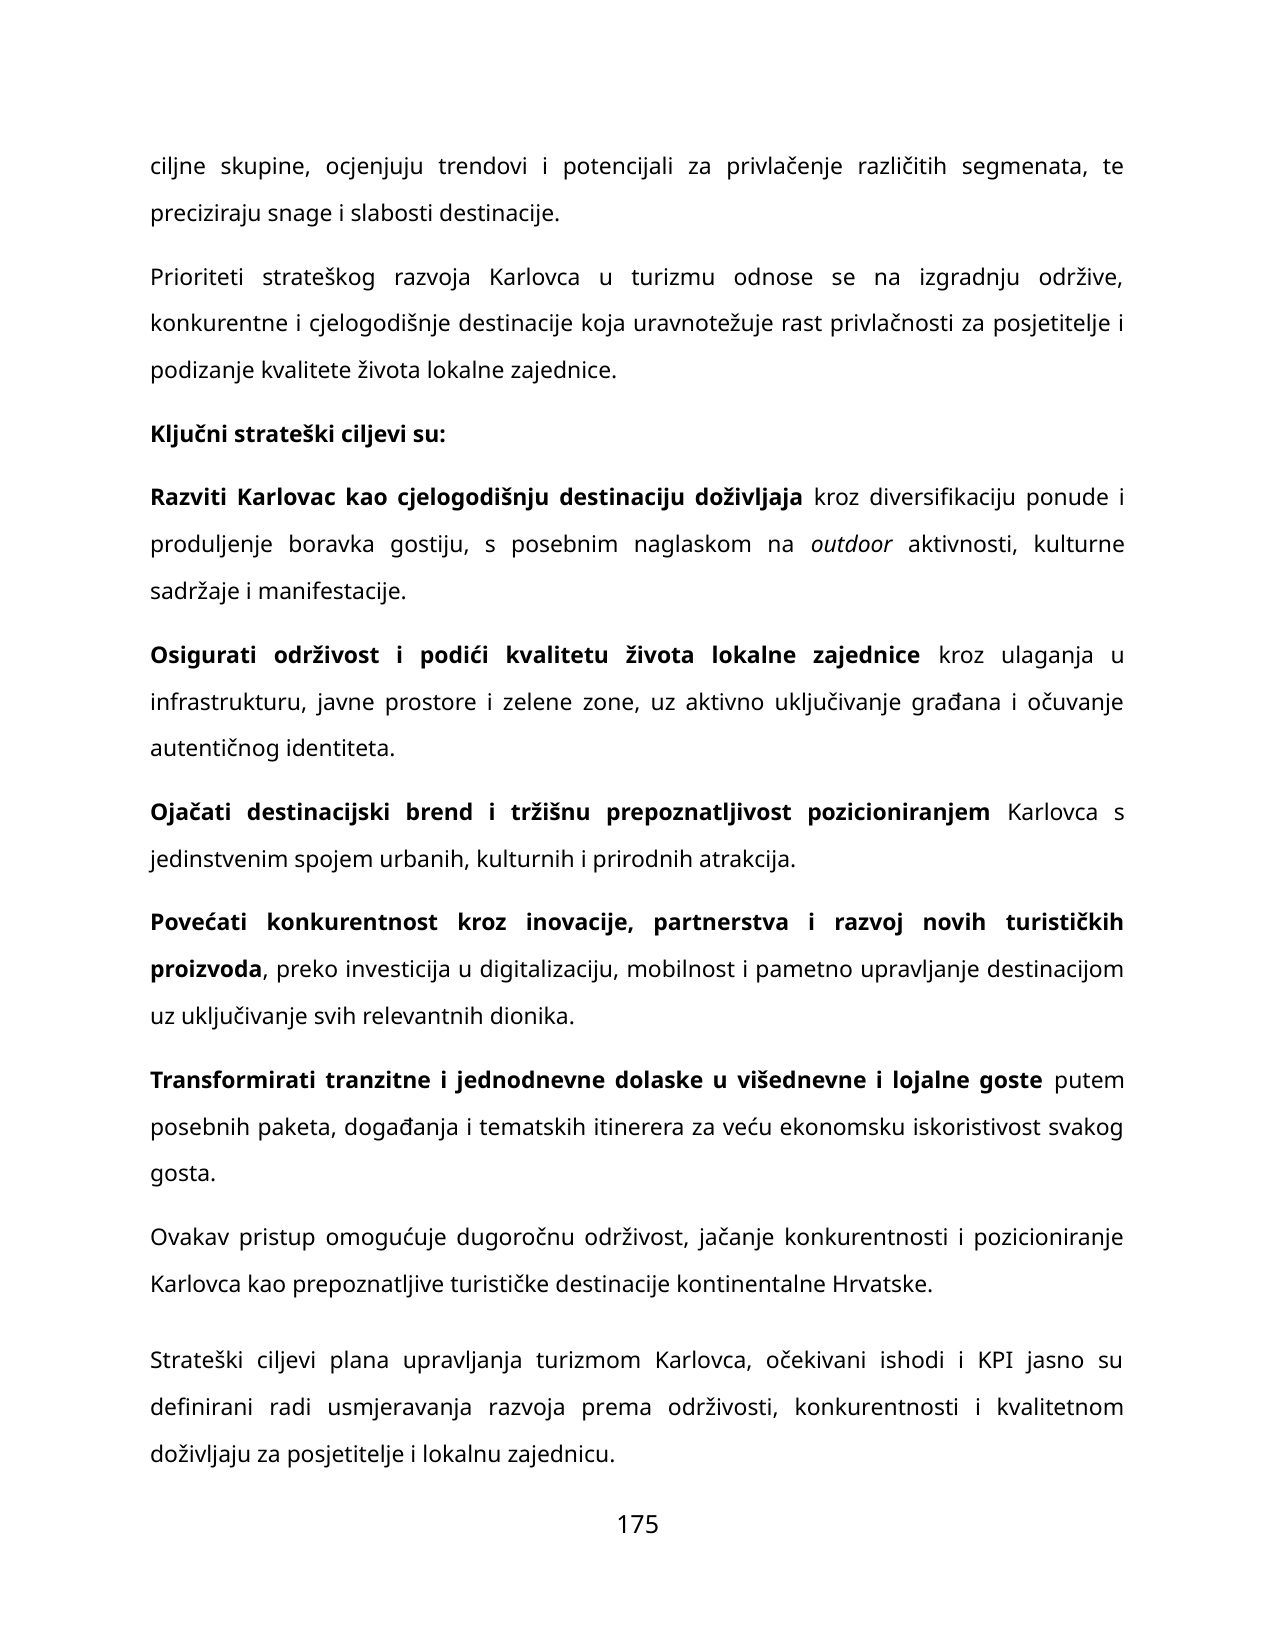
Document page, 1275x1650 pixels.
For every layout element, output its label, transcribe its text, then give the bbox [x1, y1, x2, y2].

text Prioriteti strateškog razvoja Karlovca u turizmu odnose se na izgradnju održive, konkurentne i cjelogodišnje destinacije koja uravnotežuje rast privlačnosti za posjetitelje i podizanje kvalitete života lokalne zajednice.​ [150, 260, 1125, 385]
text Strateški ciljevi plana upravljanja turizmom Karlovca, očekivani ishodi i KPI jasno su definirani radi usmjeravanja razvoja prema održivosti, konkurentnosti i kvalitetnom doživljaju za posjetitelje i lokalnu zajednicu. [150, 1344, 1125, 1469]
text Ovakav pristup omogućuje dugoročnu održivost, jačanje konkurentnosti i pozicioniranje Karlovca kao prepoznatljive turističke destinacije kontinentalne Hrvatske. [150, 1221, 1125, 1299]
text Razviti Karlovac kao cjelogodišnju destinaciju doživljaja kroz diversifikaciju ponude i produljenje boravka gostiju, s posebnim naglaskom na outdoor aktivnosti, kulturne sadržaje i manifestacije. [150, 481, 1125, 606]
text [150, 150, 1125, 228]
text Ojačati destinacijski brend i tržišnu prepoznatljivost pozicioniranjem Karlovca s jedinstvenim spojem urbanih, kulturnih i prirodnih atrakcija. [150, 796, 1125, 874]
text Povećati konkurentnost kroz inovacije, partnerstva i razvoj novih turističkih proizvoda, preko investicija u digitalizaciju, mobilnost i pametno upravljanje destinacijom uz uključivanje svih relevantnih dionika. [150, 906, 1125, 1031]
text Ključni strateški ciljevi su: [150, 418, 1125, 449]
text Transformirati tranzitne i jednodnevne dolaske u višednevne i lojalne goste putem posebnih paketa, događanja i tematskih itinerera za veću ekonomsku iskoristivost svakog gosta.​ [150, 1063, 1125, 1188]
text Osigurati održivost i podići kvalitetu života lokalne zajednice kroz ulaganja u infrastrukturu, javne prostore i zelene zone, uz aktivno uključivanje građana i očuvanje autentičnog identiteta. [150, 638, 1125, 763]
